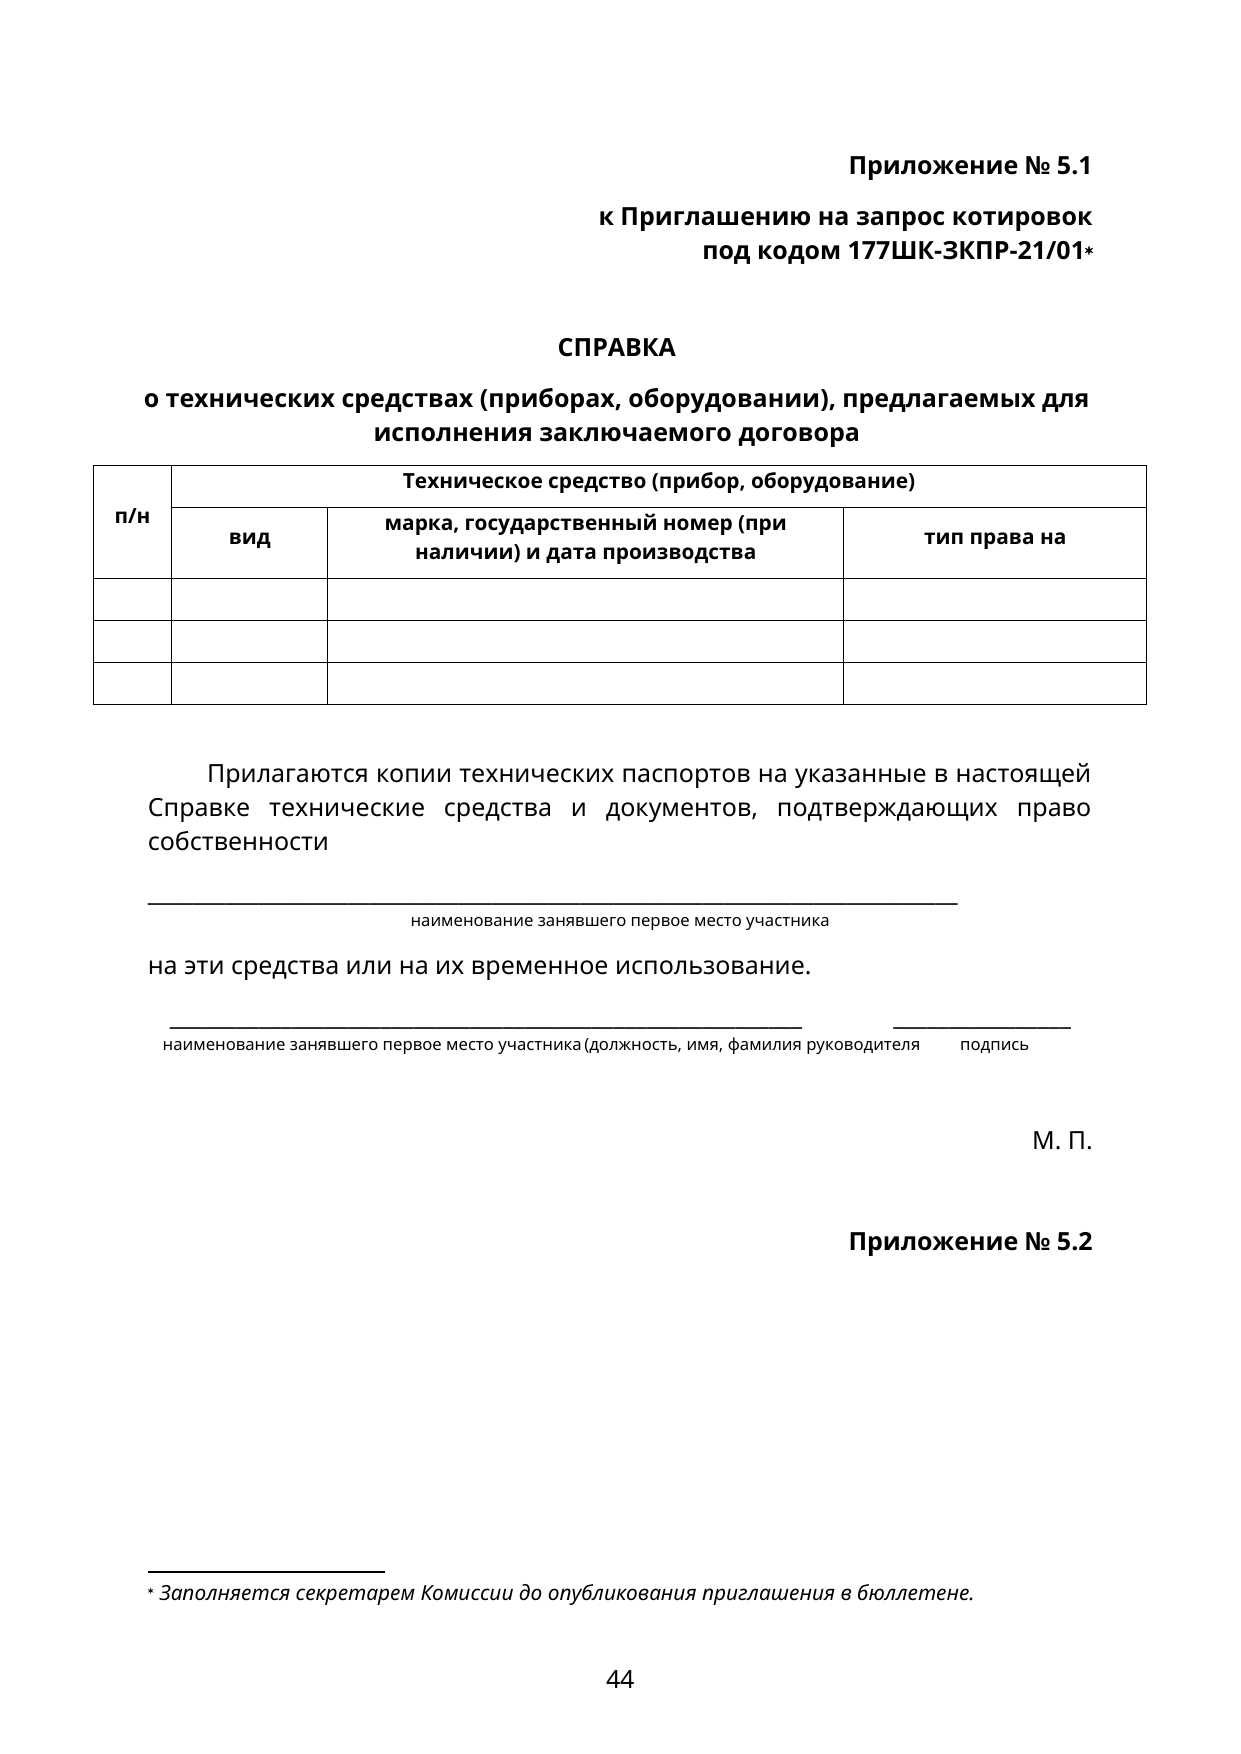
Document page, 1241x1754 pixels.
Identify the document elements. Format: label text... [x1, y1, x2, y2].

table_cell [844, 579, 1146, 620]
text наименование занявшего первое место участника (должность, имя, фамилия руководителя подпись [162, 1032, 1092, 1055]
table_cell марка, государственный номер (при наличии) и дата производства [328, 508, 843, 578]
table_cell [172, 621, 327, 662]
text о технических средствах (приборах, оборудовании), предлагаемых для исполнения заключаемого договора [141, 381, 1092, 449]
subtitle Приложение № 5.1 [148, 148, 1092, 182]
table_cell [328, 621, 843, 662]
text наименование занявшего первое место участника [148, 908, 1092, 931]
table_cell [94, 663, 171, 704]
table_cell [94, 621, 171, 662]
table_cell [328, 663, 843, 704]
text Прилагаются копии технических паспортов на указанные в настоящей Справке технические средства и документов, подтверждающих право собственности [148, 755, 1092, 858]
text к Приглашению на запрос котировок под кодом 177ШК-ЗКПР-21/01 [148, 198, 1092, 267]
table_header п/н [94, 466, 171, 578]
table_cell [844, 663, 1146, 704]
table_cell [94, 579, 171, 620]
text на эти средства или на их временное использование. [148, 948, 1092, 982]
table_cell тип права на [844, 508, 1146, 578]
table_cell [844, 621, 1146, 662]
text СПРАВКА [141, 330, 1092, 364]
table_header Техническое средство (прибор, оборудование) [172, 466, 1146, 507]
table_cell вид [172, 508, 327, 578]
table_cell [172, 579, 327, 620]
text М. П. [148, 1123, 1092, 1157]
table_cell [172, 663, 327, 704]
text _________________________________________________________ ________________ [148, 998, 1092, 1032]
table_cell [328, 579, 843, 620]
text _________________________________________________________________________ [148, 874, 1092, 908]
text Приложение № 5.2 [148, 1224, 1092, 1258]
